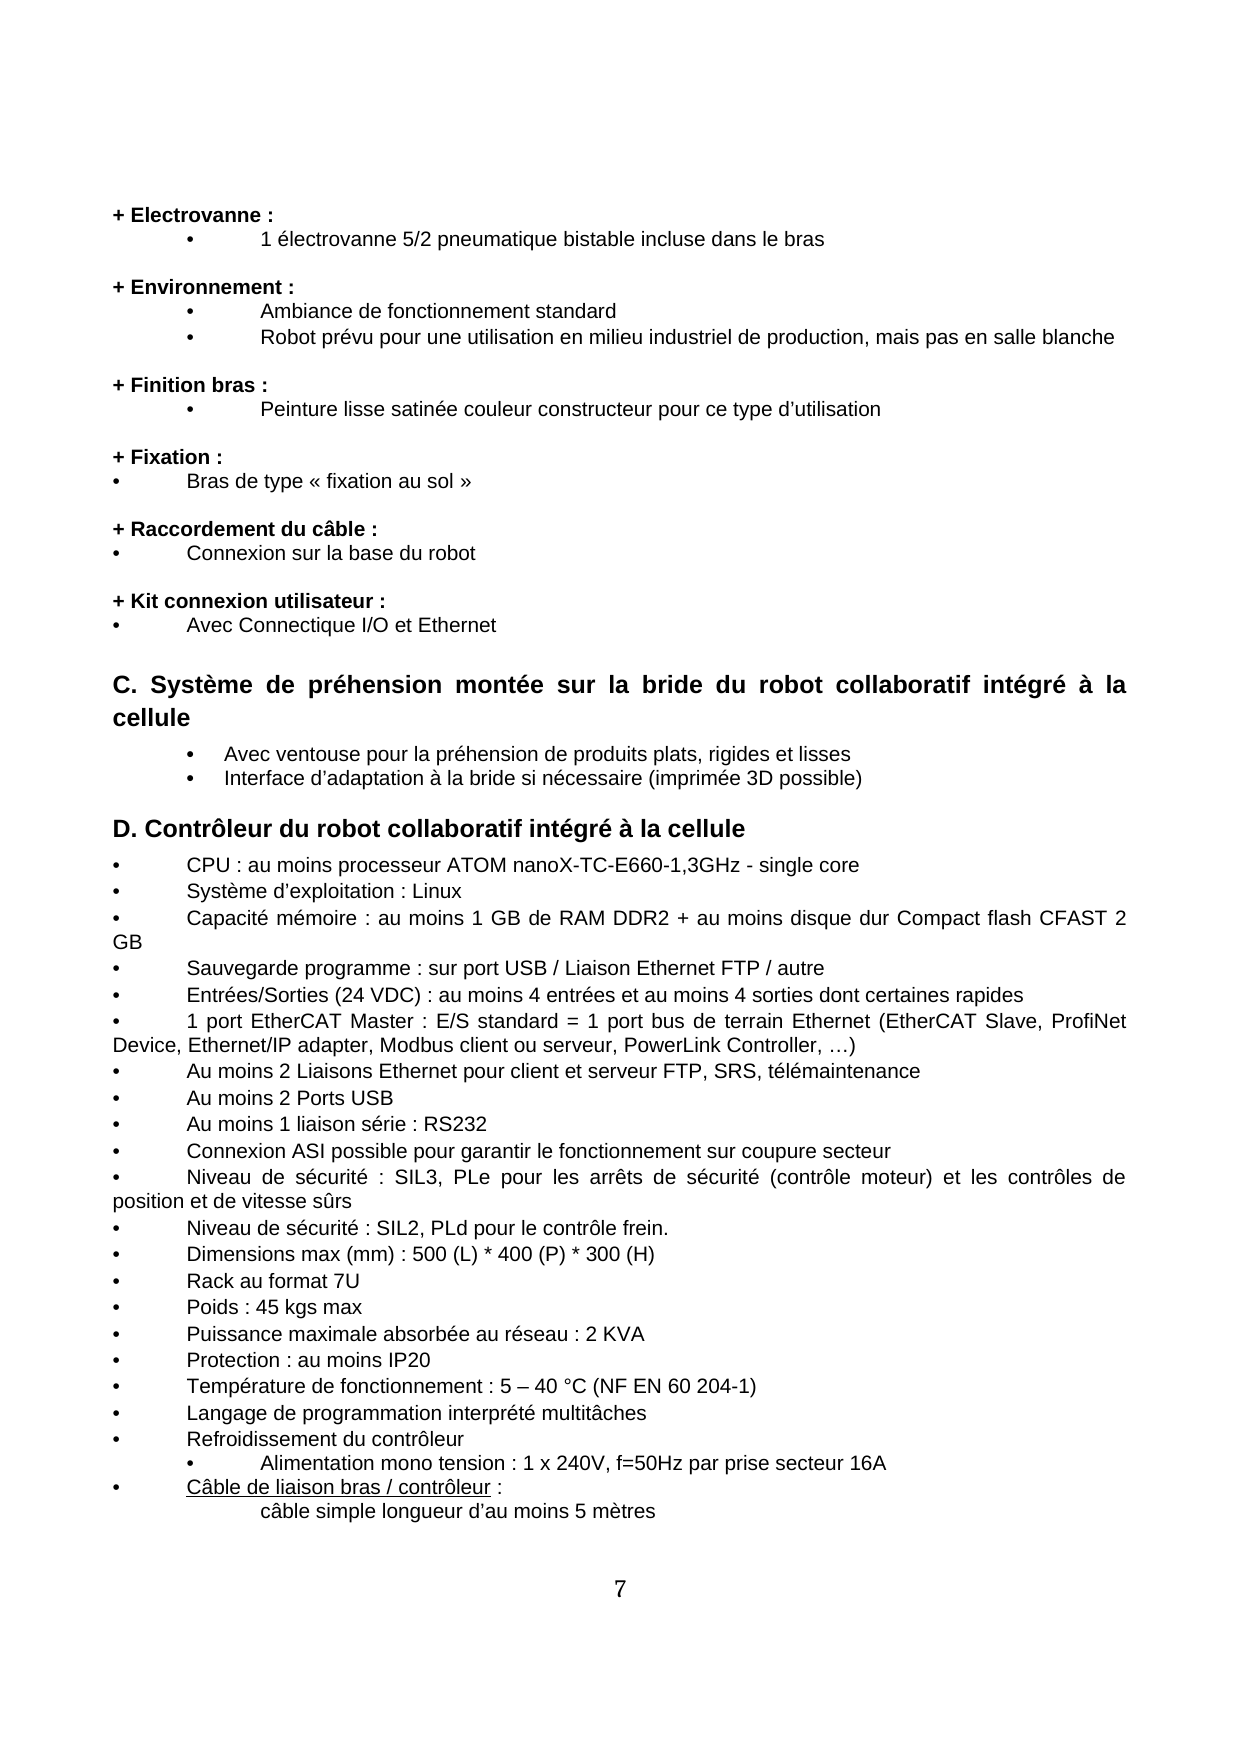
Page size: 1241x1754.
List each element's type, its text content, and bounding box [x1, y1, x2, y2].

list Puissance maximale absorbée au réseau : 2 KVA [112, 1321, 1128, 1345]
list CPU : au moins processeur ATOM nanoX-TC-E660-1,3GHz - single core [112, 853, 1128, 877]
text D. Contrôleur du robot collaboratif intégré à la cellule [112, 814, 1128, 842]
list Température de fonctionnement : 5 – 40 °C (NF EN 60 204-1) [112, 1374, 1128, 1398]
list Peinture lisse satinée couleur constructeur pour ce type d’utilisation [186, 397, 1128, 421]
text câble simple longueur d’au moins 5 mètres [260, 1499, 1128, 1523]
list Poids : 45 kgs max [112, 1295, 1128, 1319]
text C. Système de préhension montée sur la bride du robot collaboratif intégré à la cellule [112, 670, 1128, 732]
text + Finition bras : [112, 373, 1128, 397]
list Rack au format 7U [112, 1268, 1128, 1292]
text + Electrovanne : [112, 203, 1128, 227]
list Connexion sur la base du robot [112, 541, 1128, 564]
list Sauvegarde programme : sur port USB / Liaison Ethernet FTP / autre [112, 956, 1128, 980]
list Niveau de sécurité : SIL3, PLe pour les arrêts de sécurité (contrôle moteur) et les contrôles de position et de vitesse sûrs [112, 1165, 1128, 1213]
list Robot prévu pour une utilisation en milieu industriel de production, mais pas en salle blanche [186, 325, 1128, 349]
list Avec Connectique I/O et Ethernet [112, 612, 1128, 636]
list Avec ventouse pour la préhension de produits plats, rigides et lisses [186, 742, 1128, 766]
list Au moins 2 Liaisons Ethernet pour client et serveur FTP, SRS, télémaintenance [112, 1059, 1128, 1083]
text + Raccordement du câble : [112, 517, 1128, 541]
list Ambiance de fonctionnement standard [186, 298, 1128, 322]
list Refroidissement du contrôleur [112, 1427, 1128, 1451]
list Niveau de sécurité : SIL2, PLd pour le contrôle frein. [112, 1216, 1128, 1239]
text + Environnement : [112, 274, 1128, 298]
list Connexion ASI possible pour garantir le fonctionnement sur coupure secteur [112, 1139, 1128, 1163]
list Au moins 1 liaison série : RS232 [112, 1112, 1128, 1136]
list Interface d’adaptation à la bride si nécessaire (imprimée 3D possible) [186, 766, 1128, 790]
list Entrées/Sorties (24 VDC) : au moins 4 entrées et au moins 4 sorties dont certaines rapides [112, 982, 1128, 1006]
list Langage de programmation interprété multitâches [112, 1401, 1128, 1425]
list Au moins 2 Ports USB [112, 1086, 1128, 1110]
list Câble de liaison bras / contrôleur : [112, 1475, 1128, 1499]
list Dimensions max (mm) : 500 (L) * 400 (P) * 300 (H) [112, 1242, 1128, 1266]
list Protection : au moins IP20 [112, 1348, 1128, 1372]
list 1 port EtherCAT Master : E/S standard = 1 port bus de terrain Ethernet (EtherCAT Slave, ProfiNet Device, Ethernet/IP adapter, Modbus client ou serveur, PowerLink Controller, …) [112, 1009, 1128, 1057]
list Bras de type « fixation au sol » [112, 469, 1128, 493]
text + Kit connexion utilisateur : [112, 588, 1128, 612]
list Alimentation mono tension : 1 x 240V, f=50Hz par prise secteur 16A [186, 1451, 1128, 1475]
list Système d’exploitation : Linux [112, 879, 1128, 903]
text + Fixation : [112, 445, 1128, 469]
list Capacité mémoire : au moins 1 GB de RAM DDR2 + au moins disque dur Compact flash CFAST 2 GB [112, 906, 1128, 953]
list 1 électrovanne 5/2 pneumatique bistable incluse dans le bras [186, 227, 1128, 251]
